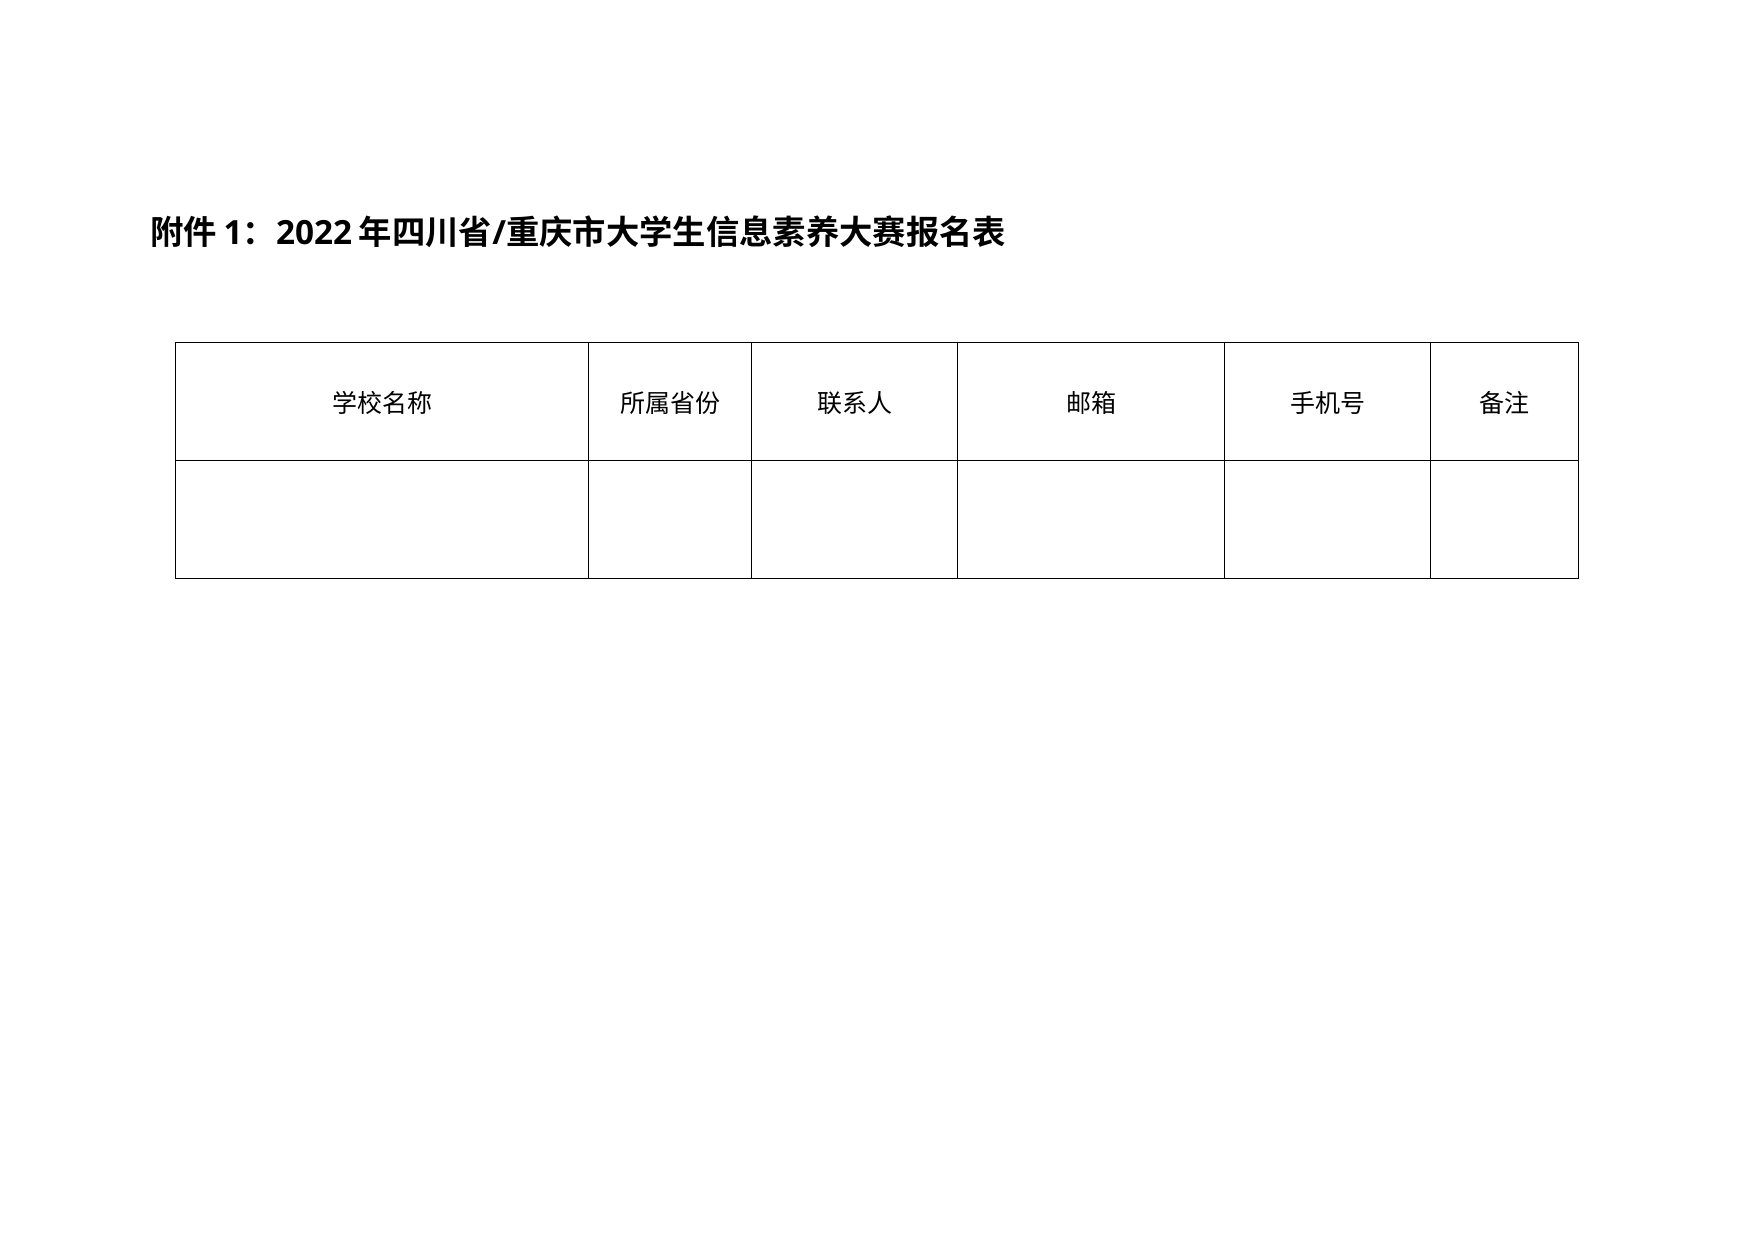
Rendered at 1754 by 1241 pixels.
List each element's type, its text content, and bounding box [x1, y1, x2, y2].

table_header 备注 [1431, 343, 1578, 460]
text 附件1：2022年四川省/重庆市大学生信息素养大赛报名表 [150, 198, 1604, 263]
table_header 学校名称 [176, 343, 588, 460]
table_header 联系人 [752, 343, 957, 460]
table_cell [958, 461, 1224, 578]
table_cell [1431, 461, 1578, 578]
table_cell [589, 461, 751, 578]
table_header 邮箱 [958, 343, 1224, 460]
table_header 所属省份 [589, 343, 751, 460]
table_cell [1225, 461, 1430, 578]
table_cell [752, 461, 957, 578]
table_header 手机号 [1225, 343, 1430, 460]
table_cell [176, 461, 588, 578]
